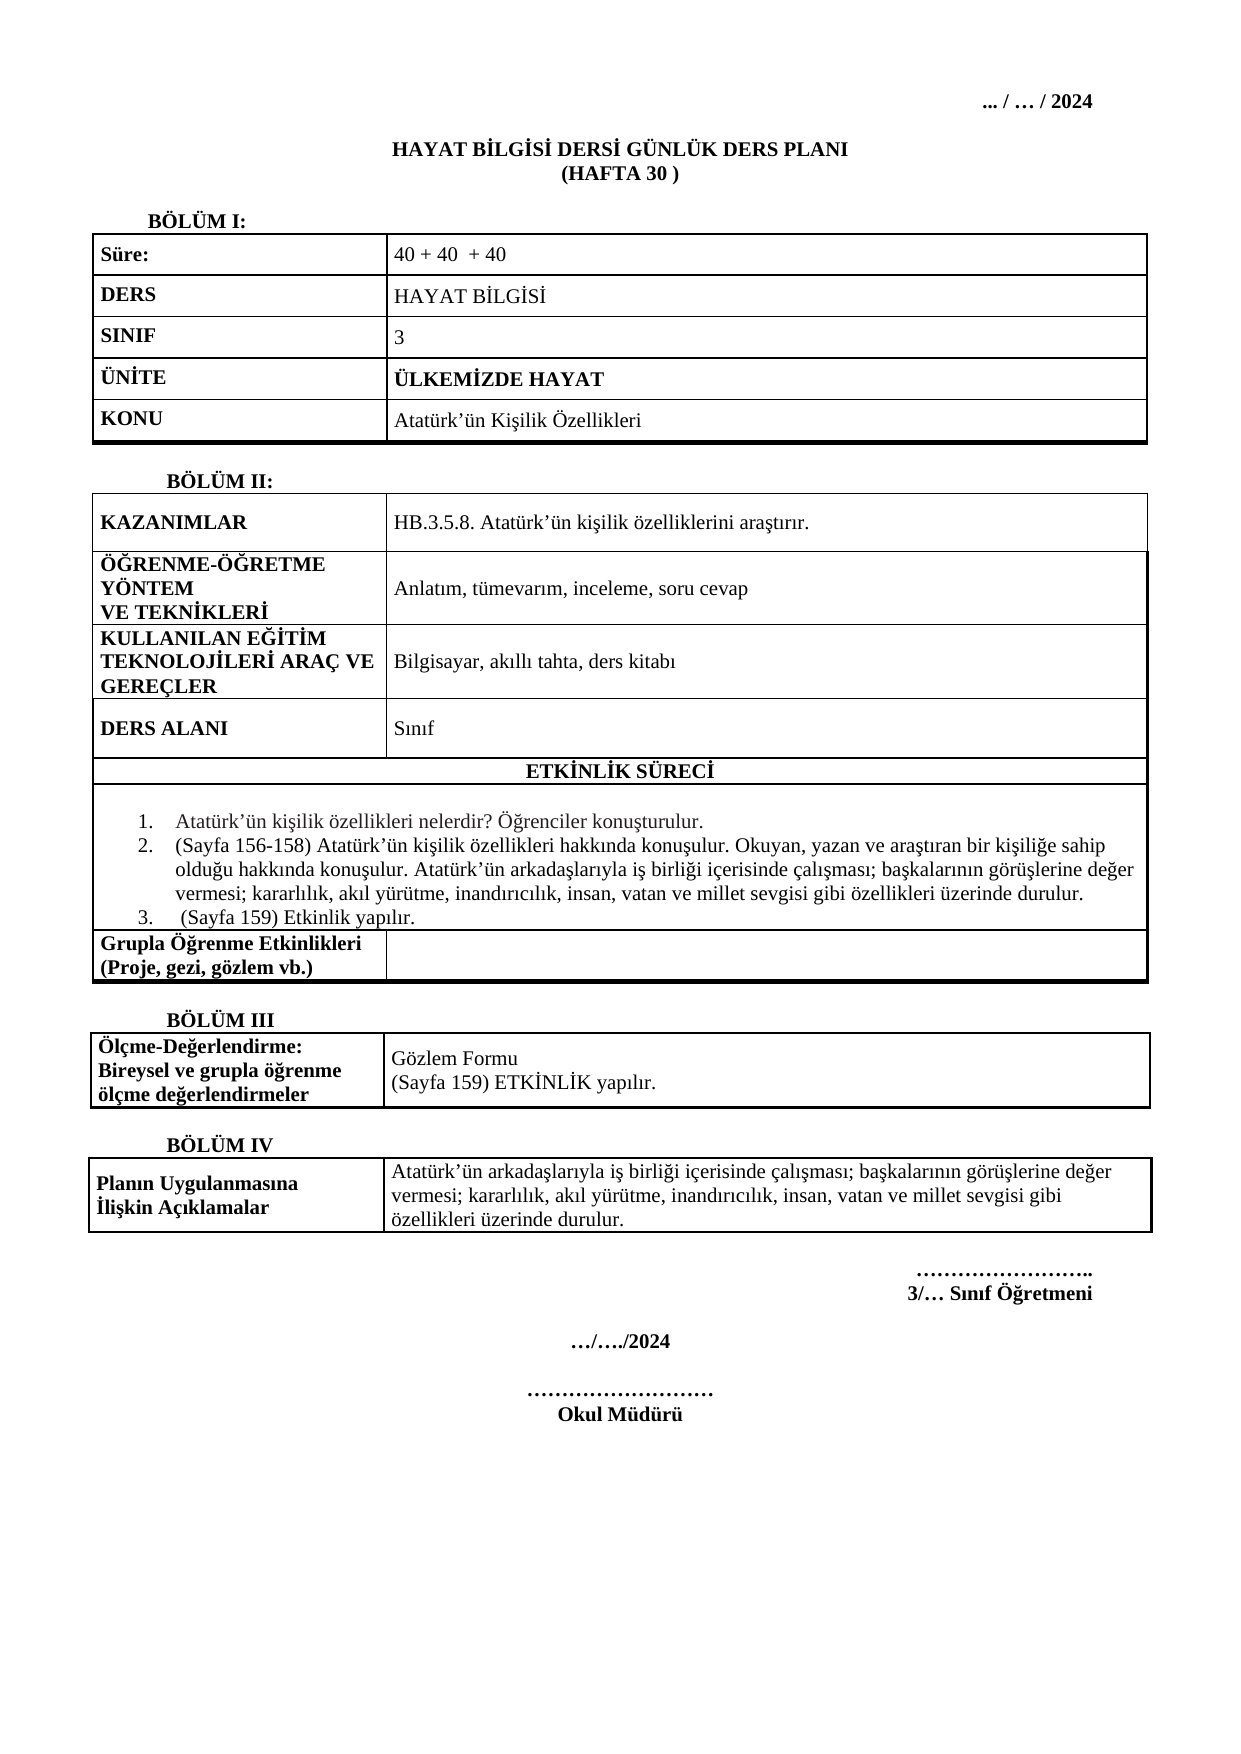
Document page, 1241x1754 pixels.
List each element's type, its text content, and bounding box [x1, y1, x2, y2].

table_header Planın Uygulanmasına İlişkin Açıklamalar [90, 1159, 383, 1231]
table_header 40 + 40 + 40 [388, 235, 1146, 274]
table_cell KULLANILAN EĞİTİM TEKNOLOJİLERİ ARAÇ VE GEREÇLER [93, 625, 386, 698]
table_header Ölçme-Değerlendirme: Bireysel ve grupla öğrenme ölçme değerlendirmeler [92, 1034, 383, 1106]
text ……………………… [148, 1377, 1092, 1401]
table_cell [387, 931, 1146, 979]
table_cell DERS ALANI [94, 699, 386, 757]
text …………………….. [148, 1257, 1092, 1281]
subtitle BÖLÜM IV [148, 1133, 1092, 1157]
table_cell SINIF [94, 317, 386, 357]
text ... / … / 2024 [148, 89, 1092, 113]
table_header HB.3.5.8. Atatürk’ün kişilik özelliklerini araştırır. [387, 494, 1147, 551]
table_cell Sınıf [387, 699, 1146, 757]
text 3/… Sınıf Öğretmeni [148, 1281, 1092, 1305]
text Okul Müdürü [148, 1401, 1092, 1426]
table_cell KONU [94, 400, 386, 440]
table_cell Atatürk’ün kişilik özellikleri nelerdir? Öğrenciler konuşturulur. (Sayfa 156-158) Atatürk’ün kişilik özellikleri hakkında konuşulur. Okuyan, yazan ve araştıran bir kişiliğe sahip olduğu hakkında konuşulur. Atatürk’ün arkadaşlarıyla iş birliği içerisinde çalışması; başkalarının görüşlerine değer vermesi; kararlılık, akıl yürütme, inandırıcılık, insan, vatan ve millet sevgisi gibi özellikleri üzerinde durulur. (Sayfa 159) Etkinlik yapılır. [94, 785, 1146, 929]
text BÖLÜM II: [148, 468, 1092, 493]
table_cell ÜNİTE [94, 359, 386, 398]
table_header Atatürk’ün arkadaşlarıyla iş birliği içerisinde çalışması; başkalarının görüşlerine değer vermesi; kararlılık, akıl yürütme, inandırıcılık, insan, vatan ve millet sevgisi gibi özellikleri üzerinde durulur. [385, 1159, 1150, 1231]
subtitle BÖLÜM III [148, 1008, 1092, 1032]
table_cell HAYAT BİLGİSİ [388, 276, 1146, 316]
table_header KAZANIMLAR [93, 494, 386, 551]
table_cell Atatürk’ün Kişilik Özellikleri [388, 400, 1146, 440]
table_cell Anlatım, tümevarım, inceleme, soru cevap [387, 552, 1146, 624]
table_header Süre: [94, 235, 386, 274]
text HAYAT BİLGİSİ DERSİ GÜNLÜK DERS PLANI [148, 137, 1092, 161]
table_cell Grupla Öğrenme Etkinlikleri (Proje, gezi, gözlem vb.) [94, 931, 386, 979]
table_cell 3 [388, 317, 1146, 357]
text (HAFTA 30 ) [148, 161, 1092, 185]
table_cell ETKİNLİK SÜRECİ [94, 759, 1146, 783]
text …/…./2024 [148, 1329, 1092, 1353]
table_cell Bilgisayar, akıllı tahta, ders kitabı [387, 625, 1146, 698]
table_header Gözlem Formu (Sayfa 159) ETKİNLİK yapılır. [385, 1034, 1149, 1106]
table_cell ÖĞRENME-ÖĞRETME YÖNTEM VE TEKNİKLERİ [93, 552, 386, 624]
text BÖLÜM I: [148, 209, 1092, 233]
table_cell ÜLKEMİZDE HAYAT [388, 359, 1146, 398]
table_cell DERS [94, 276, 386, 316]
